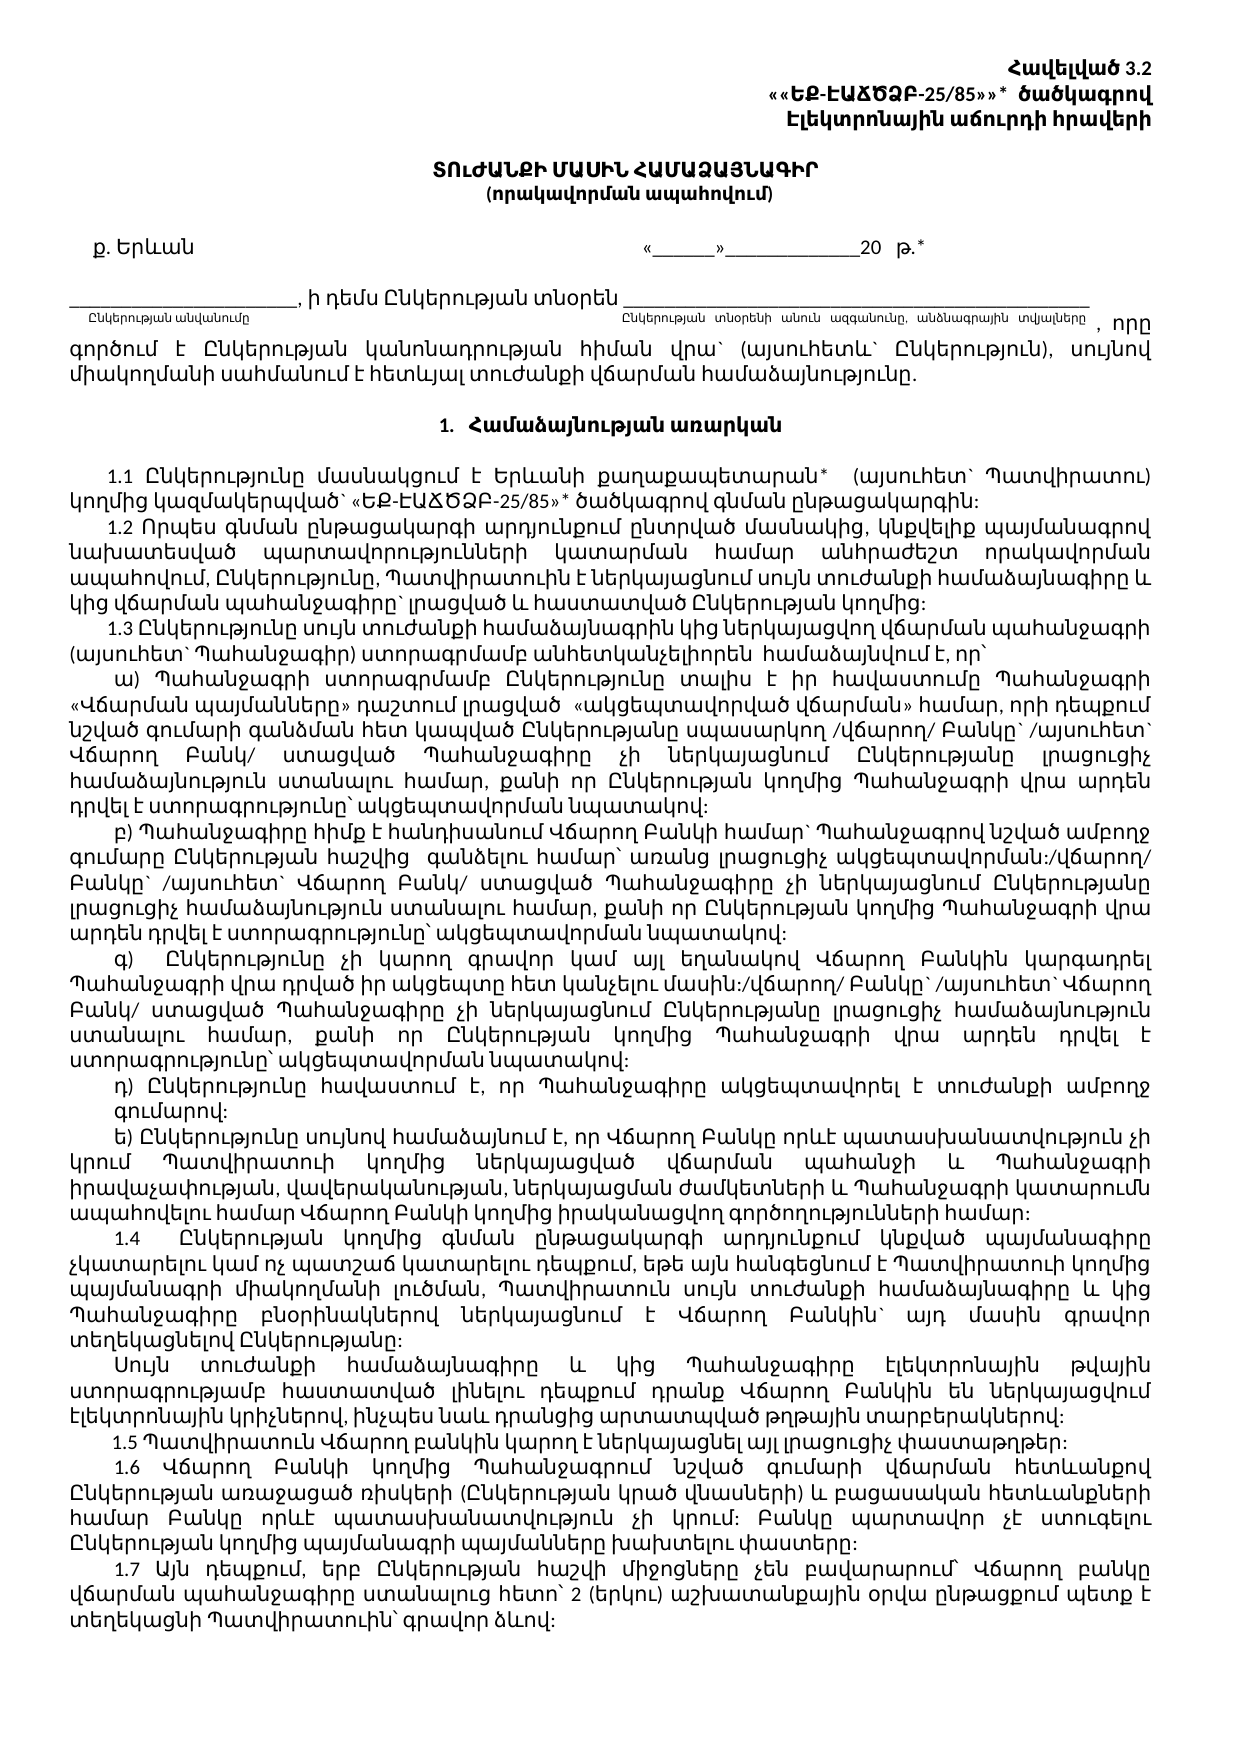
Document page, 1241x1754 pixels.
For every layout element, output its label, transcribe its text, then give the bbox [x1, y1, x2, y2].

text 1.1 Ընկերությունը մասնակցում է Երևանի քաղաքապետարան* (այսուհետ` Պատվիրատու) կողմից կազմակերպված` «ԵՔ-ԷԱՃԾՁԲ-25/85»* ծածկագրով գնման ընթացակարգին: [69, 463, 1152, 514]
text 1.6 Վճարող Բանկի կողմից Պահանջագրում նշված գումարի վճարման հետևանքով Ընկերության առաջացած ռիսկերի (Ընկերության կրած վնասների) և բացասական հետևանքների համար Բանկը որևէ պատասխանատվություն չի կրում: Բանկը պարտավոր չէ ստուգելու Ընկերության կողմից պայմանագրի պայմանները խախտելու փաստերը: [69, 1454, 1152, 1556]
text դ) Ընկերությունը հավաստում է, որ Պահանջագիրը ակցեպտավորել է տուժանքի ամբողջ գումարով: [113, 1073, 1152, 1124]
text ք. Երևան «______»_____________20 թ.* [69, 234, 1152, 260]
text ա) Պահանջագրի ստորագրմամբ Ընկերությունը տալիս է իր հավաստումը Պահանջագրի «Վճարման պայմանները» դաշտում լրացված «ակցեպտավորված վճարման» համար, որի դեպքում նշված գումարի գանձման հետ կապված Ընկերությանը սպասարկող /վճարող/ Բանկը` /այսուհետ` Վճարող Բանկ/ ստացված Պահանջագիրը չի ներկայացնում Ընկերությանը լրացուցիչ համաձայնություն ստանալու համար, քանի որ Ընկերության կողմից Պահանջագրի վրա արդեն դրվել է ստորագրությունը՝ ակցեպտավորման նպատակով: [69, 666, 1152, 819]
text 1.7 Այն դեպքում, երբ Ընկերության հաշվի միջոցները չեն բավարարում՝ Վճարող բանկը վճարման պահանջագիրը ստանալուց հետո՝ 2 (երկու) աշխատանքային օրվա ընթացքում պետք է տեղեկացնի Պատվիրատուին՝ գրավոր ձևով: [69, 1556, 1152, 1632]
text ՏՈւԺԱՆՔԻ ՄԱՍԻՆ ՀԱՄԱՁԱՅՆԱԳԻՐ [69, 157, 1152, 183]
text ______________________, ի դեմս Ընկերության տնօրեն _____________________________________________ [69, 285, 1152, 311]
text 1. Համաձայնության առարկան [69, 412, 1152, 438]
text գ) Ընկերությունը չի կարող գրավոր կամ այլ եղանակով Վճարող Բանկին կարգադրել Պահանջագրի վրա դրված իր ակցեպտը հետ կանչելու մասին:/վճարող/ Բանկը` /այսուհետ` Վճարող Բանկ/ ստացված Պահանջագիրը չի ներկայացնում Ընկերությանը լրացուցիչ համաձայնություն ստանալու համար, քանի որ Ընկերության կողմից Պահանջագրի վրա արդեն դրվել է ստորագրությունը՝ ակցեպտավորման նպատակով: [69, 946, 1152, 1073]
text 1.4 Ընկերության կողմից գնման ընթացակարգի արդյունքում կնքված պայմանագիրը չկատարելու կամ ոչ պատշաճ կատարելու դեպքում, եթե այն հանգեցնում է Պատվիրատուի կողմից պայմանագրի միակողմանի լուծման, Պատվիրատուն սույն տուժանքի համաձայնագիրը և կից Պահանջագիրը բնօրինակներով ներկայացնում է Վճարող Բանկին` այդ մասին գրավոր տեղեկացնելով Ընկերությանը: [69, 1226, 1152, 1353]
text Հավելված 3.2 [69, 56, 1152, 81]
text 1.3 Ընկերությունը սույն տուժանքի համաձայնագրին կից ներկայացվող վճարման պահանջագրի (այսուհետ` Պահանջագիր) ստորագրմամբ անհետկանչելիորեն համաձայնվում է, որ՝ [69, 616, 1152, 666]
text 1.2 Որպես գնման ընթացակարգի արդյունքում ընտրված մասնակից, կնքվելիք պայմանագրով նախատեսված պարտավորությունների կատարման համար անհրաժեշտ որակավորման ապահովում, Ընկերությունը, Պատվիրատուին է ներկայացնում սույն տուժանքի համաձայնագիրը և կից վճարման պահանջագիրը` լրացված և հաստատված Ընկերության կողմից: [69, 514, 1152, 616]
text Էլեկտրոնային աճուրդի հրավերի [69, 106, 1152, 132]
text Ընկերության անվանումը Ընկերության տնօրենի անուն ազգանունը, անձնագրային տվյալները , որը գործում է Ընկերության կանոնադրության հիման վրա` (այսուհետև` Ընկերություն), սույնով միակողմանի սահմանում է հետևյալ տուժանքի վճարման համաձայնությունը. [69, 311, 1152, 387]
text բ) Պահանջագիրը հիմք է հանդիսանում Վճարող Բանկի համար` Պահանջագրով նշված ամբողջ գումարը Ընկերության հաշվից գանձելու համար՝ առանց լրացուցիչ ակցեպտավորման:/վճարող/ Բանկը` /այսուհետ` Վճարող Բանկ/ ստացված Պահանջագիրը չի ներկայացնում Ընկերությանը լրացուցիչ համաձայնություն ստանալու համար, քանի որ Ընկերության կողմից Պահանջագրի վրա արդեն դրվել է ստորագրությունը՝ ակցեպտավորման նպատակով: [69, 819, 1152, 946]
text 1.5 Պատվիրատուն Վճարող բանկին կարող է ներկայացնել այլ լրացուցիչ փաստաթղթեր: [69, 1429, 1152, 1454]
text (որակավորման ապահովում) [69, 183, 1152, 206]
text Սույն տուժանքի համաձայնագիրը և կից Պահանջագիրը էլեկտրոնային թվային ստորագրությամբ հաստատված լինելու դեպքում դրանք Վճարող Բանկին են ներկայացվում էլեկտրոնային կրիչներով, ինչպես նաև դրանցից արտատպված թղթային տարբերակներով: [69, 1353, 1152, 1429]
text ե) Ընկերությունը սույնով համաձայնում է, որ Վճարող Բանկը որևէ պատասխանատվություն չի կրում Պատվիրատուի կողմից ներկայացված վճարման պահանջի և Պահանջագրի իրավաչափության, վավերականության, ներկայացման ժամկետների և Պահանջագրի կատարումն ապահովելու համար Վճարող Բանկի կողմից իրականացվող գործողությունների համար: [69, 1124, 1152, 1226]
text ««ԵՔ-ԷԱՃԾՁԲ-25/85»»* ծածկագրով [69, 81, 1152, 106]
